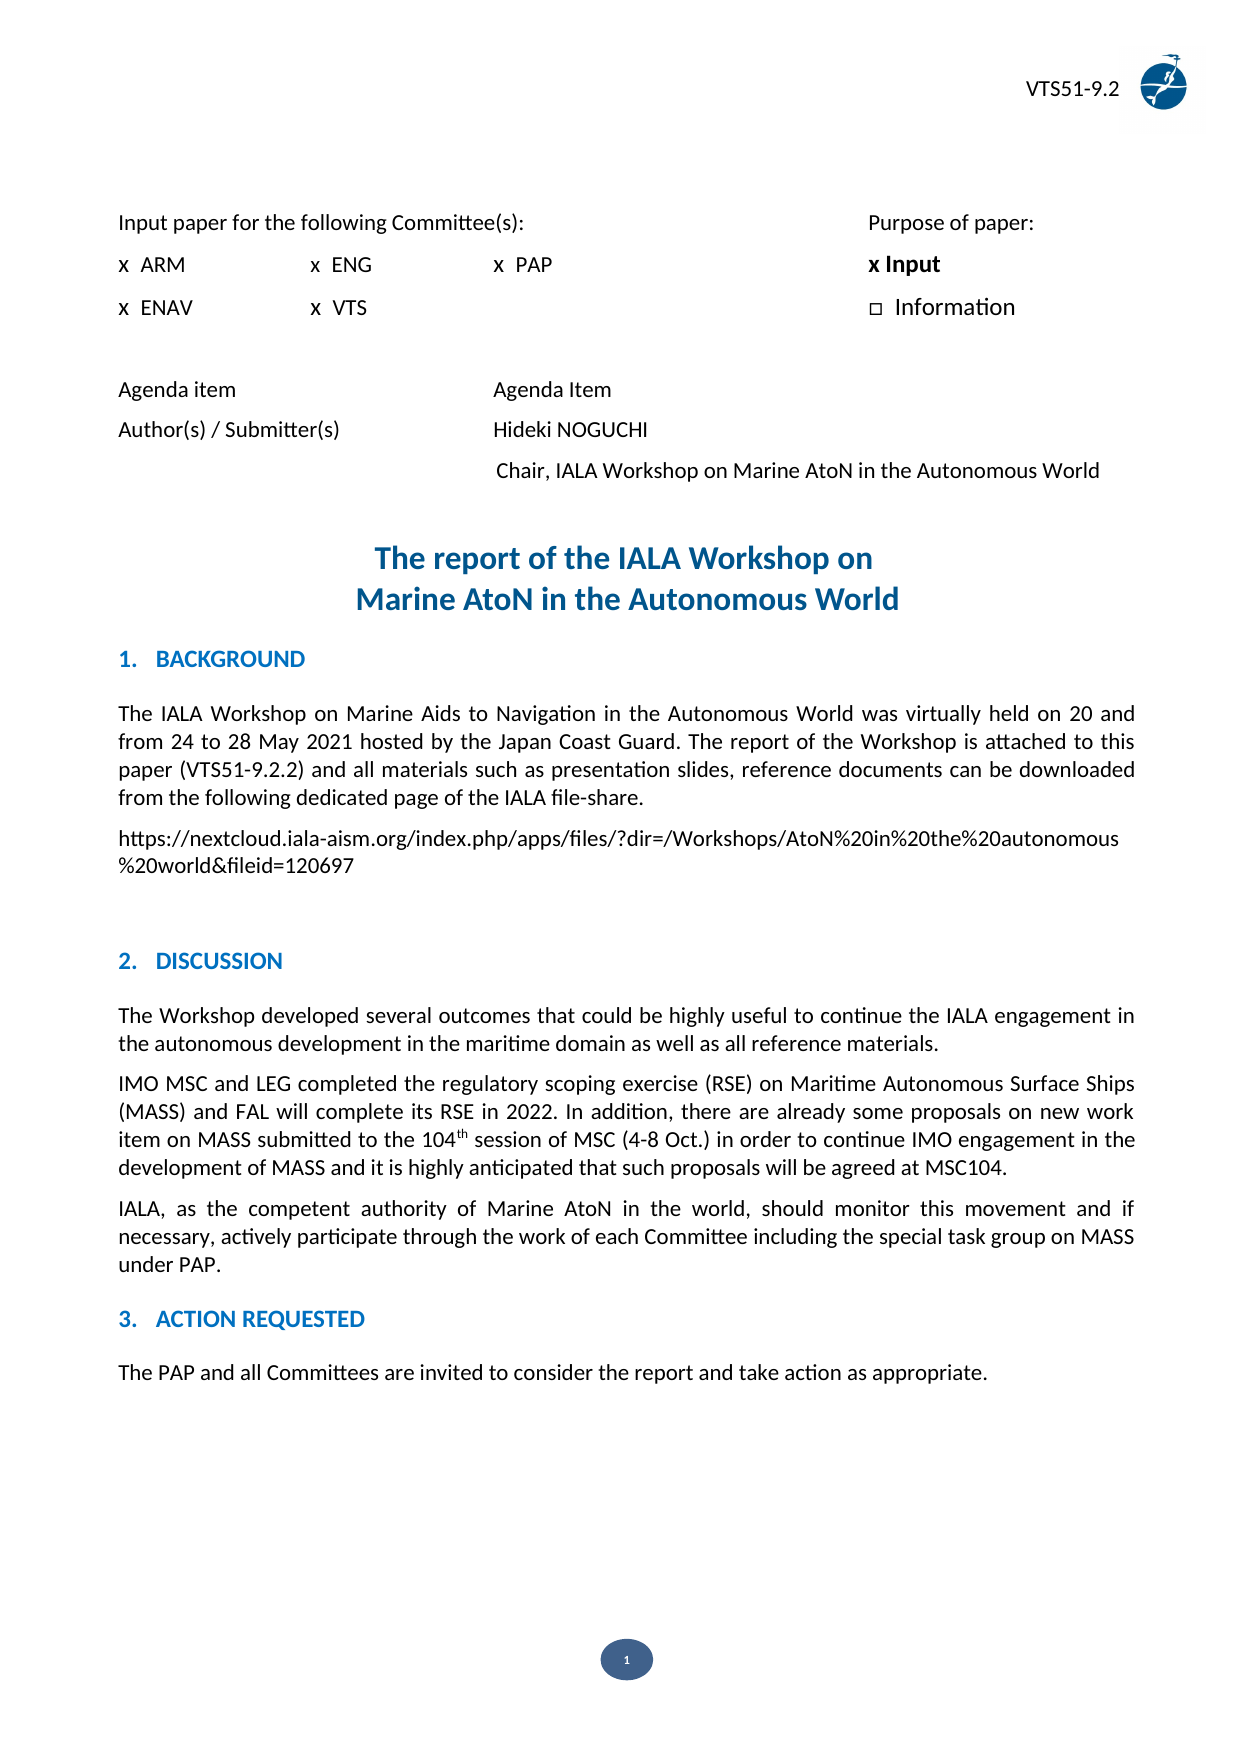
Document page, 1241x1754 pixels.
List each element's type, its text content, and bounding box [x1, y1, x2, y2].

text IALA, as the competent authority of Marine AtoN in the world, should monitor this movement and if necessary, actively participate through the work of each Committee including the special task group on MASS under PAP. [118, 1194, 1137, 1278]
title The report of the IALA Workshop on Marine AtoN in the Autonomous World [118, 537, 1137, 618]
subtitle discussion [118, 945, 1137, 976]
text Chair, IALA Workshop on Marine AtoN in the Autonomous World [118, 456, 1137, 484]
text Input paper for the following Committee(s): Purpose of paper: [118, 208, 1137, 236]
subtitle Background [118, 643, 1137, 674]
picture [1118, 46, 1207, 134]
subtitle Action requested [118, 1303, 1137, 1333]
text IMO MSC and LEG completed the regulatory scoping exercise (RSE) on Maritime Autonomous Surface Ships (MASS) and FAL will complete its RSE in 2022. In addition, there are already some proposals on new work item on MASS submitted to the 104th session of MSC (4-8 Oct.) in order to continue IMO engagement in the development of MASS and it is highly anticipated that such proposals will be agreed at MSC104. [118, 1069, 1137, 1181]
text https://nextcloud.iala-aism.org/index.php/apps/files/?dir=/Workshops/AtoN%20in%20the%20autonomous%20world&fileid=120697 [118, 824, 1137, 880]
text Agenda item Agenda Item [118, 375, 1137, 403]
text x ARM x ENG x PAP x Input [118, 248, 1137, 279]
text The Workshop developed several outcomes that could be highly useful to continue the IALA engagement in the autonomous development in the maritime domain as well as all reference materials. [118, 1001, 1137, 1057]
text x ENAV x VTS □ Information [118, 291, 1137, 322]
text The IALA Workshop on Marine Aids to Navigation in the Autonomous World was virtually held on 20 and from 24 to 28 May 2021 hosted by the Japan Coast Guard. The report of the Workshop is attached to this paper (VTS51-9.2.2) and all materials such as presentation slides, reference documents can be downloaded from the following dedicated page of the IALA file-share. [118, 699, 1137, 811]
text The PAP and all Committees are invited to consider the report and take action as appropriate. [118, 1358, 1137, 1386]
text Author(s) / Submitter(s) Hideki NOGUCHI [118, 416, 1137, 443]
